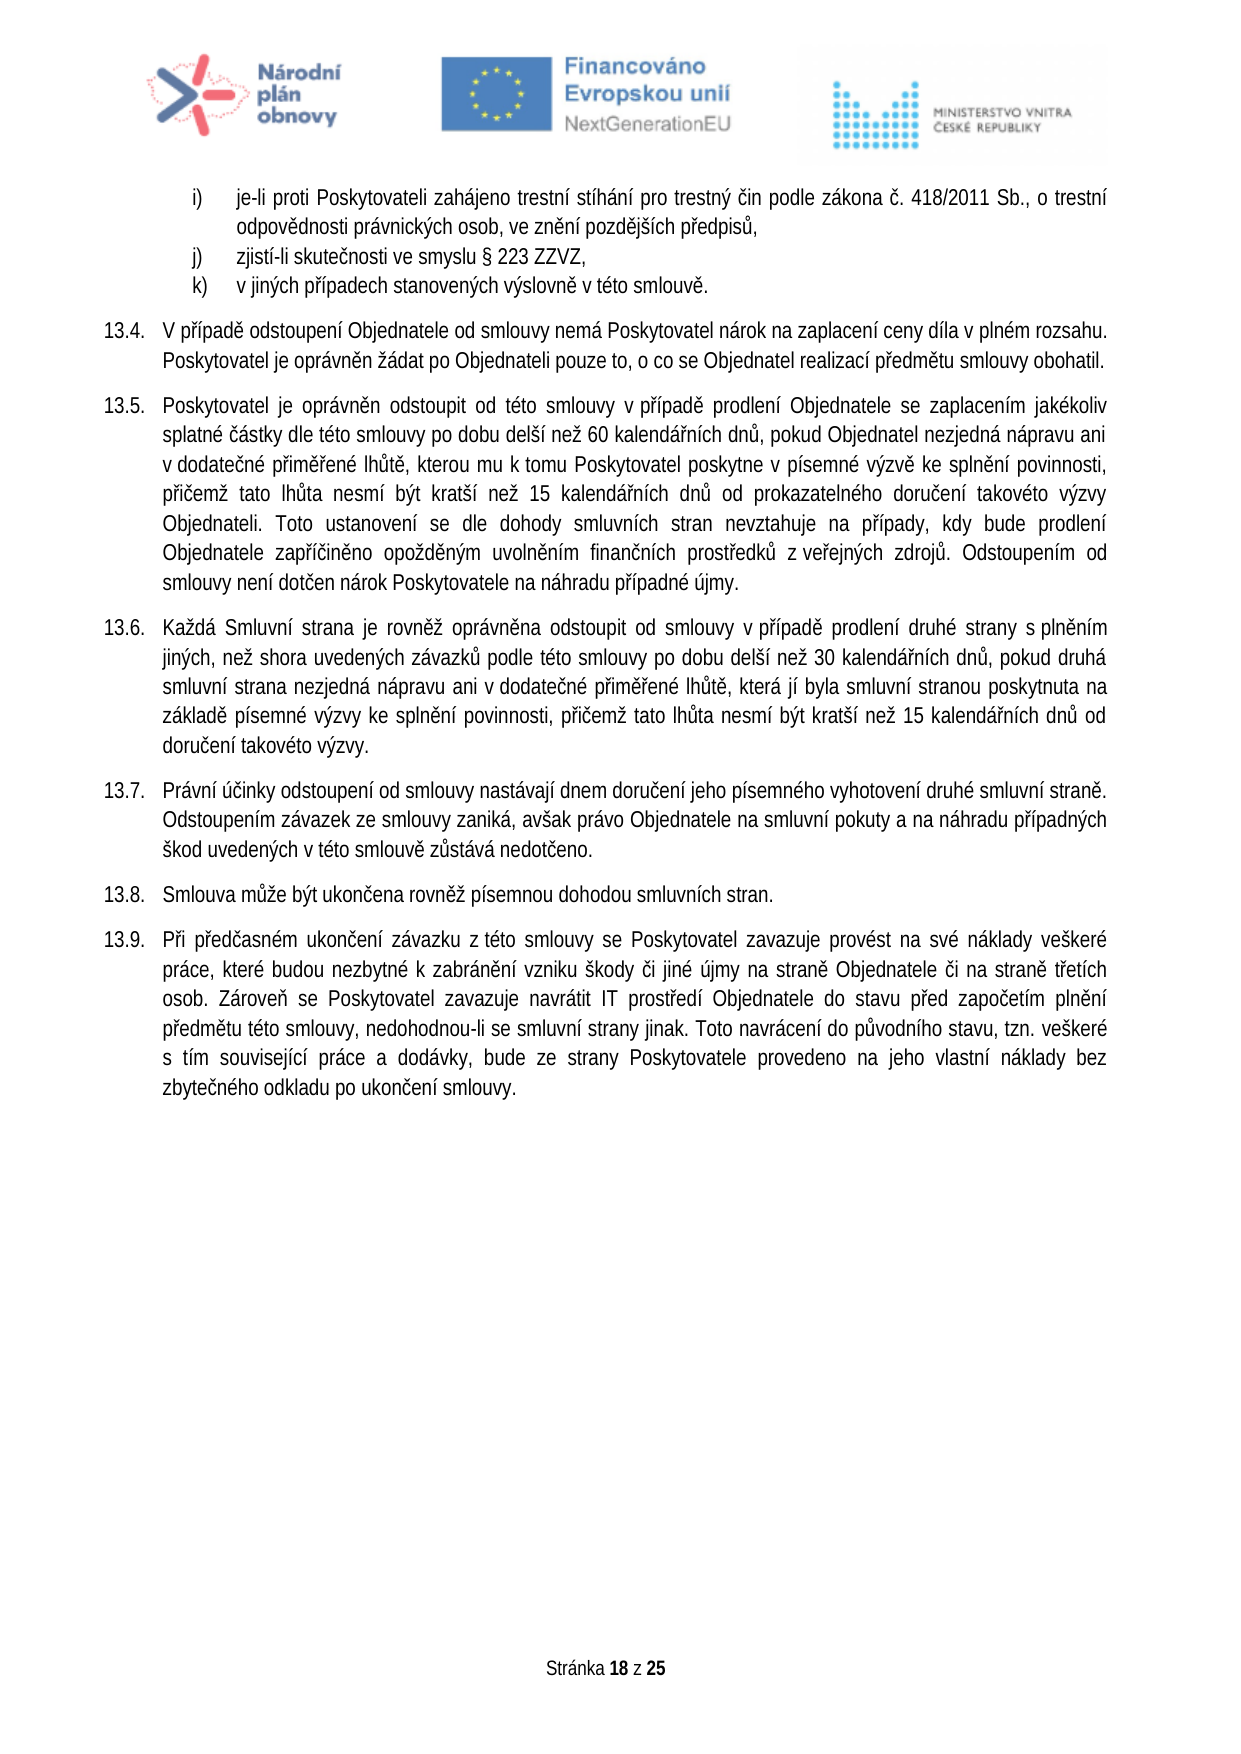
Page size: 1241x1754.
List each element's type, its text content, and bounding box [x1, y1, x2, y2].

picture [104, 35, 1108, 166]
list V případě odstoupení Objednatele od smlouvy nemá Poskytovatel nárok na zaplacení ceny díla v plném rozsahu. Poskytovatel je oprávněn žádat po Objednateli pouze to, o co se Objednatel realizací předmětu smlouvy obohatil. [103, 317, 1107, 373]
list Poskytovatel je oprávněn odstoupit od této smlouvy v případě prodlení Objednatele se zaplacením jakékoliv splatné částky dle této smlouvy po dobu delší než 60 kalendářních dnů, pokud Objednatel nezjedná nápravu ani v dodatečné přiměřené lhůtě, kterou mu k tomu Poskytovatel poskytne v písemné výzvě ke splnění povinnosti, přičemž tato lhůta nesmí být kratší než 15 kalendářních dnů od prokazatelného doručení takovéto výzvy Objednateli. Toto ustanovení se dle dohody smluvních stran nevztahuje na případy, kdy bude prodlení Objednatele zapříčiněno opožděným uvolněním finančních prostředků z veřejných zdrojů. Odstoupením od smlouvy není dotčen nárok Poskytovatele na náhradu případné újmy. [103, 392, 1107, 595]
list Každá Smluvní strana je rovněž oprávněna odstoupit od smlouvy v případě prodlení druhé strany s plněním jiných, než shora uvedených závazků podle této smlouvy po dobu delší než 30 kalendářních dnů, pokud druhá smluvní strana nezjedná nápravu ani v dodatečné přiměřené lhůtě, která jí byla smluvní stranou poskytnuta na základě písemné výzvy ke splnění povinnosti, přičemž tato lhůta nesmí být kratší než 15 kalendářních dnů od doručení takovéto výzvy. [103, 614, 1107, 758]
list Smlouva může být ukončena rovněž písemnou dohodou smluvních stran. [103, 881, 1107, 907]
list zjistí-li skutečnosti ve smyslu § 223 ZZVZ, [192, 243, 1107, 269]
list v jiných případech stanovených výslovně v této smlouvě. [192, 272, 1107, 299]
list Při předčasném ukončení závazku z této smlouvy se Poskytovatel zavazuje provést na své náklady veškeré práce, které budou nezbytné k zabránění vzniku škody či jiné újmy na straně Objednatele či na straně třetích osob. Zároveň se Poskytovatel zavazuje navrátit IT prostředí Objednatele do stavu před započetím plnění předmětu této smlouvy, nedohodnou-li se smluvní strany jinak. Toto navrácení do původního stavu, tzn. veškeré s tím související práce a dodávky, bude ze strany Poskytovatele provedeno na jeho vlastní náklady bez zbytečného odkladu po ukončení smlouvy. [103, 926, 1107, 1100]
list Právní účinky odstoupení od smlouvy nastávají dnem doručení jeho písemného vyhotovení druhé smluvní straně. Odstoupením závazek ze smlouvy zaniká, avšak právo Objednatele na smluvní pokuty a na náhradu případných škod uvedených v této smlouvě zůstává nedotčeno. [103, 777, 1107, 862]
list je-li proti Poskytovateli zahájeno trestní stíhání pro trestný čin podle zákona č. 418/2011 Sb., o trestní odpovědnosti právnických osob, ve znění pozdějších předpisů, [192, 184, 1107, 240]
